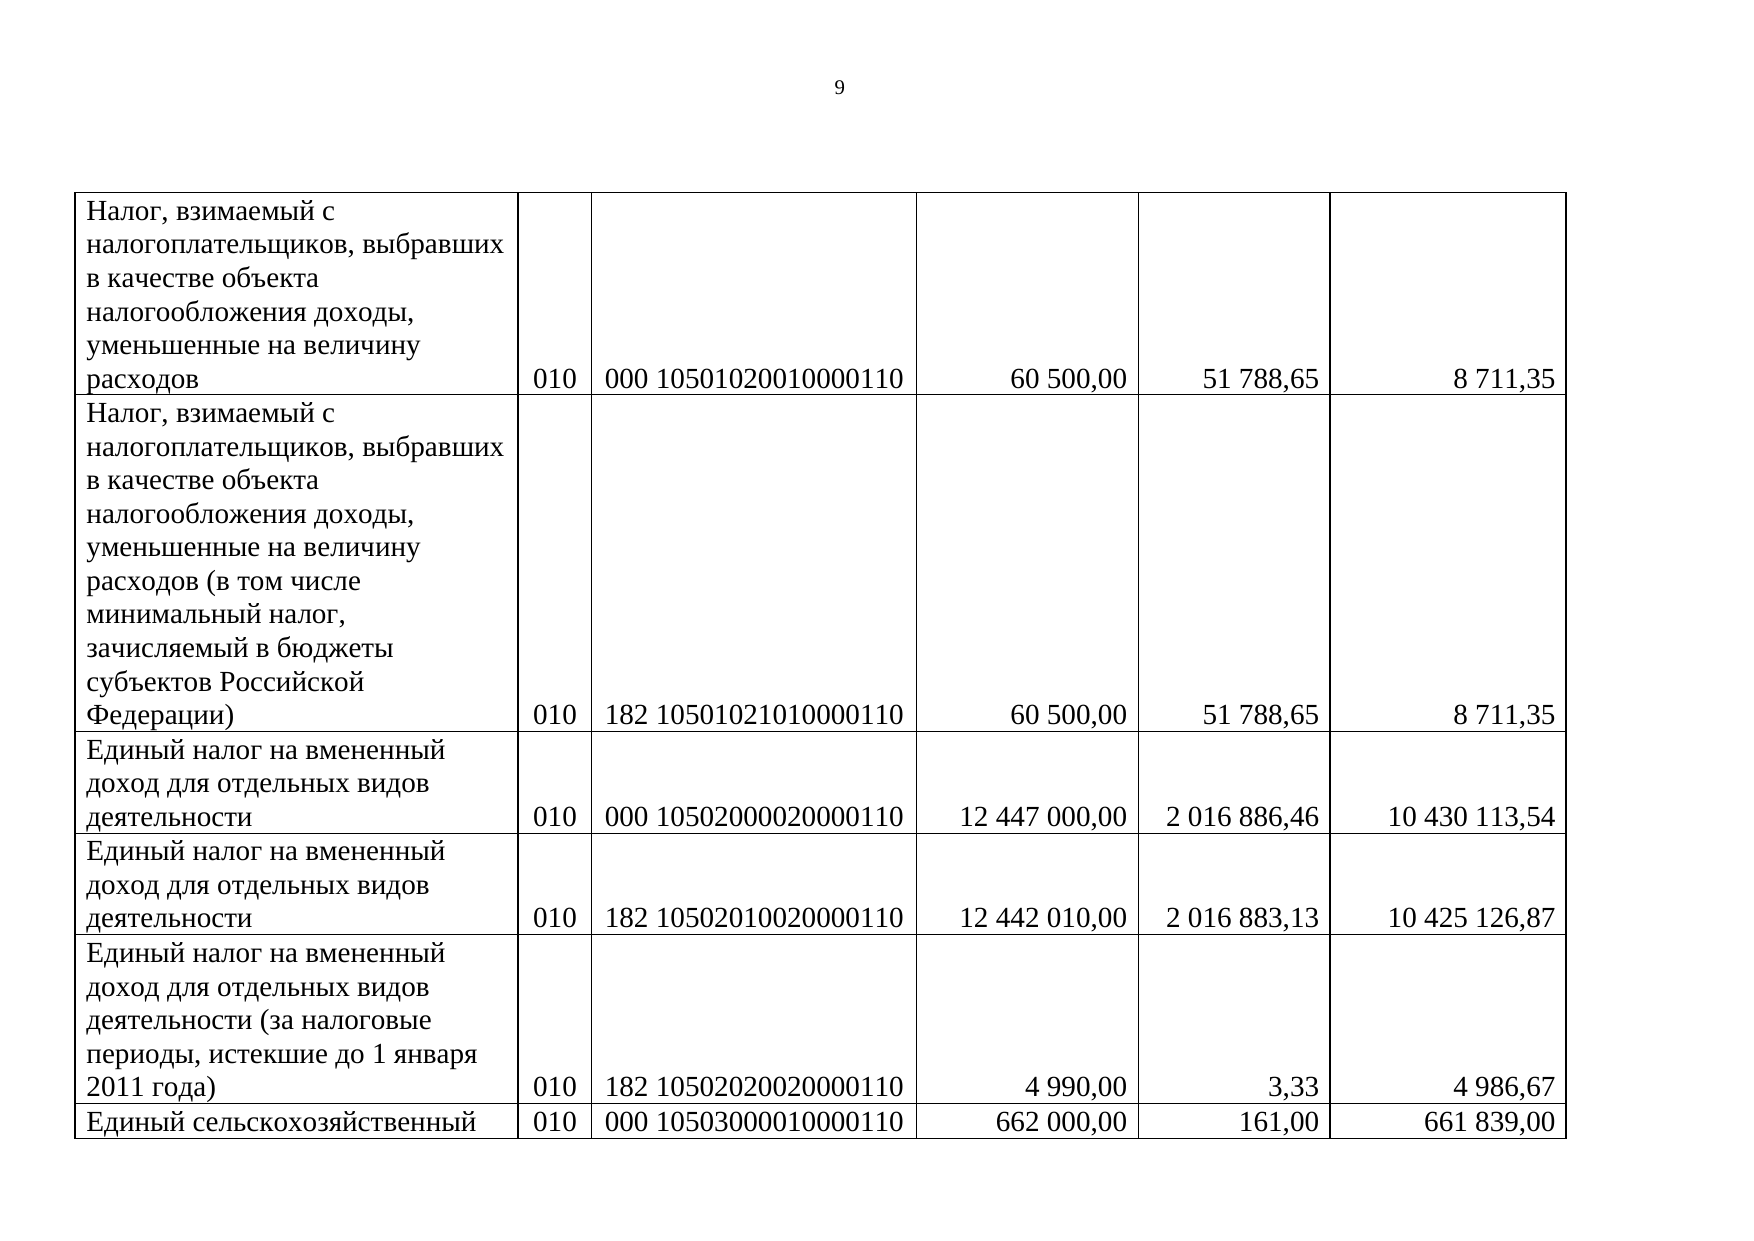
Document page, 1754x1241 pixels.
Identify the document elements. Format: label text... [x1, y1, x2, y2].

table_cell 182 10501021010000110 [592, 395, 916, 731]
table_cell 51 788,65 [1139, 193, 1329, 394]
table_cell 12 442 010,00 [917, 834, 1138, 934]
table_cell 182 10502010020000110 [592, 834, 916, 934]
table_cell 10 430 113,54 [1331, 732, 1565, 832]
table_cell 000 10502000020000110 [592, 732, 916, 832]
table_cell 60 500,00 [917, 395, 1138, 731]
table_cell 182 10502020020000110 [592, 935, 916, 1103]
table_cell 60 500,00 [917, 193, 1138, 394]
table_cell Единый налог на вмененный доход для отдельных видов деятельности [76, 834, 517, 934]
table_cell 12 447 000,00 [917, 732, 1138, 832]
table_cell 51 788,65 [1139, 395, 1329, 731]
table_cell 8 711,35 [1331, 193, 1565, 394]
table_cell 2 016 883,13 [1139, 834, 1329, 934]
table_cell 8 711,35 [1331, 395, 1565, 731]
table_cell 4 986,67 [1331, 935, 1565, 1103]
table_cell 010 [519, 834, 591, 934]
table_cell 161,00 [1139, 1104, 1329, 1137]
table_cell Единый налог на вмененный доход для отдельных видов деятельности (за налоговые периоды, истекшие до 1 января 2011 года) [76, 935, 517, 1103]
table_cell 662 000,00 [917, 1104, 1138, 1137]
table_cell 010 [519, 193, 591, 394]
table_cell Единый налог на вмененный доход для отдельных видов деятельности [76, 732, 517, 832]
table_cell 4 990,00 [917, 935, 1138, 1103]
table_cell Налог, взимаемый с налогоплательщиков, выбравших в качестве объекта налогообложения доходы, уменьшенные на величину расходов (в том числе минимальный налог, зачисляемый в бюджеты субъектов Российской Федерации) [76, 395, 517, 731]
table_cell Налог, взимаемый с налогоплательщиков, выбравших в качестве объекта налогообложения доходы, уменьшенные на величину расходов [76, 193, 517, 394]
table_cell 000 10501020010000110 [592, 193, 916, 394]
table_cell 010 [519, 1104, 591, 1137]
table_cell 2 016 886,46 [1139, 732, 1329, 832]
table_cell 010 [519, 395, 591, 731]
table_cell 010 [519, 732, 591, 832]
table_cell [76, 1104, 517, 1137]
table_cell 3,33 [1139, 935, 1329, 1103]
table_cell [592, 1104, 916, 1137]
table_cell 10 425 126,87 [1331, 834, 1565, 934]
table_cell 010 [519, 935, 591, 1103]
table_cell 661 839,00 [1331, 1104, 1565, 1137]
